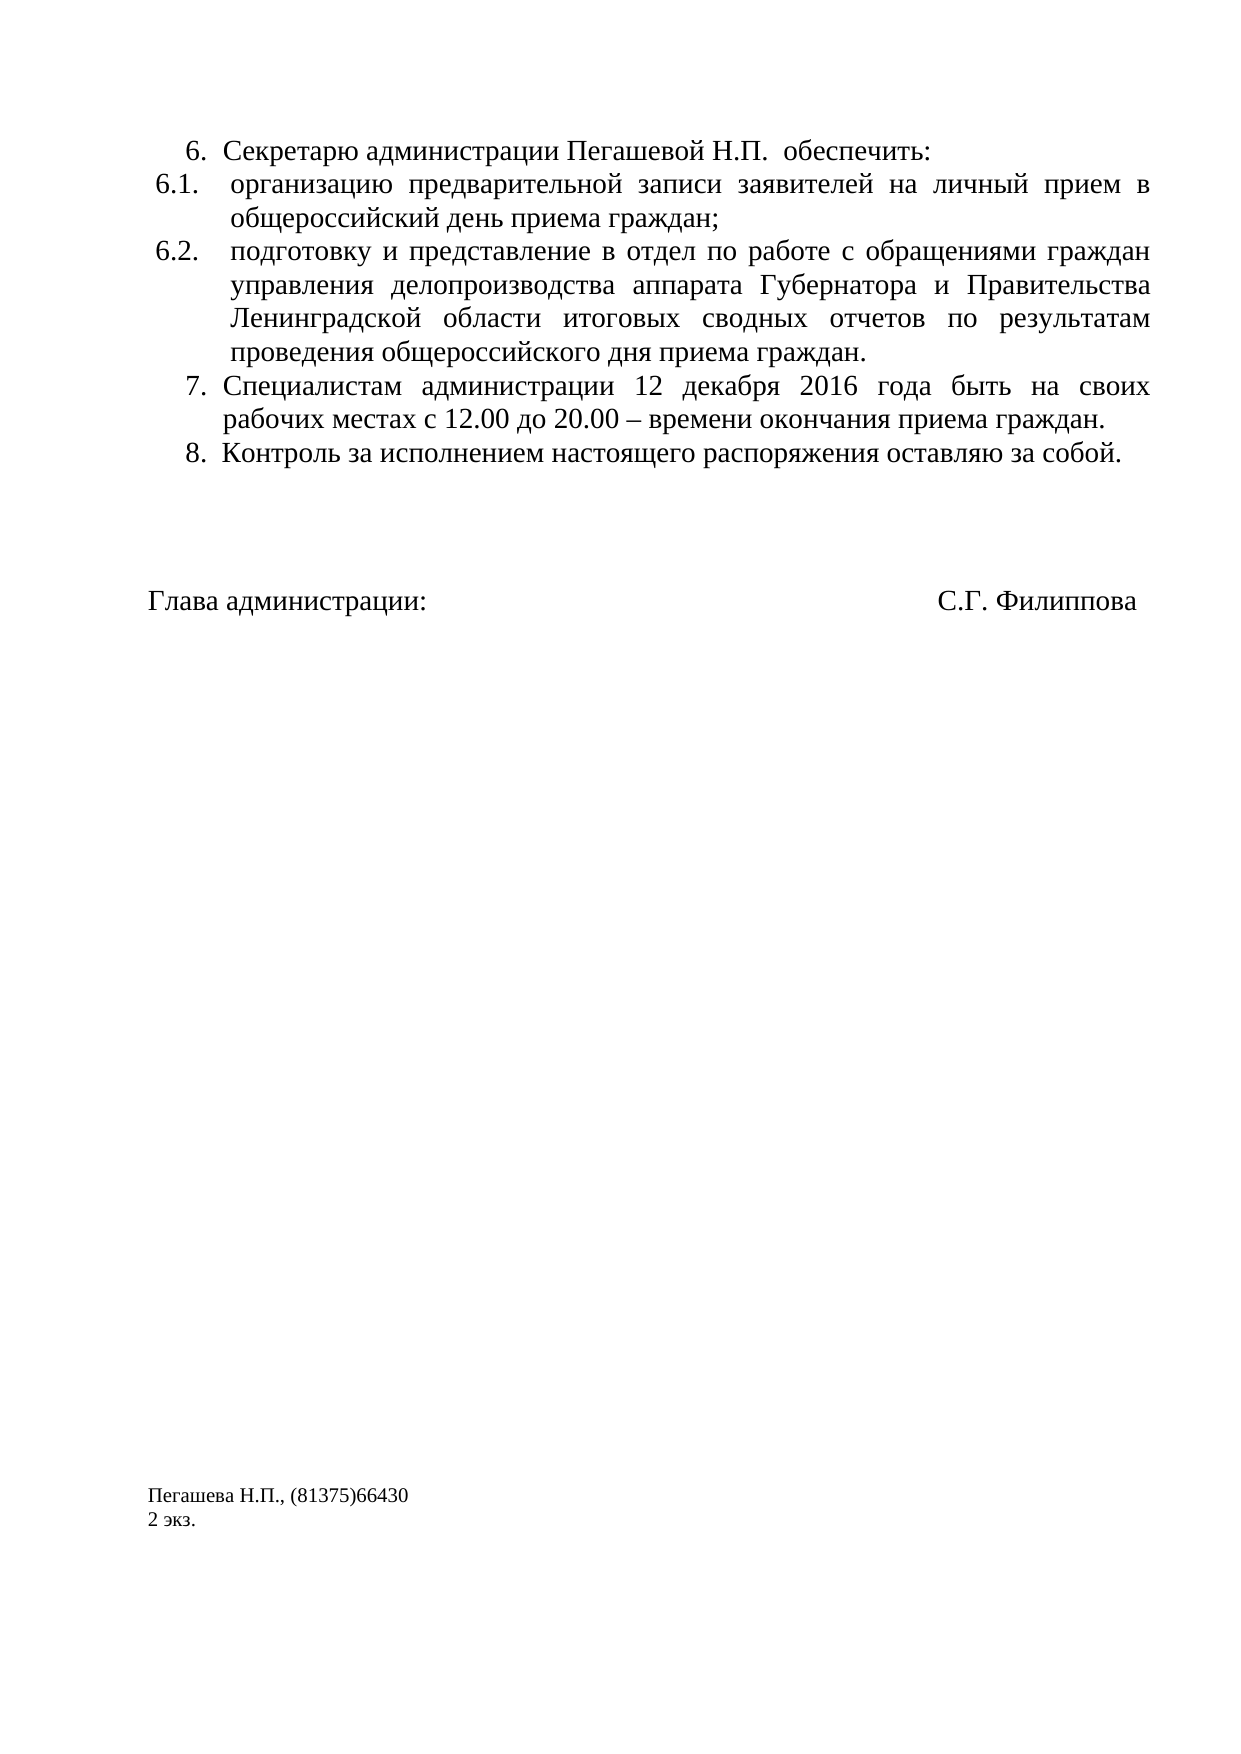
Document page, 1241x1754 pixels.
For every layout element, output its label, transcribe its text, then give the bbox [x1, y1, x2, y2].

list Контроль за исполнением настоящего распоряжения оставляю за собой. [185, 435, 1152, 468]
list Специалистам администрации 12 декабря 2016 года быть на своих рабочих местах с 12.00 до 20.00 – времени окончания приема граждан. [185, 368, 1152, 435]
list Секретарю администрации Пегашевой Н.П. обеспечить: [185, 133, 1152, 166]
text 2 экз. [148, 1507, 1152, 1531]
list организацию предварительной записи заявителей на личный прием в общероссийский день приема граждан; [155, 166, 1152, 233]
list подготовку и представление в отдел по работе с обращениями граждан управления делопроизводства аппарата Губернатора и Правительства Ленинградской области итоговых сводных отчетов по результатам проведения общероссийского дня приема граждан. [155, 233, 1152, 368]
text Пегашева Н.П., (81375)66430 [148, 1483, 1152, 1507]
text Глава администрации: С.Г. Филиппова [148, 583, 1152, 617]
